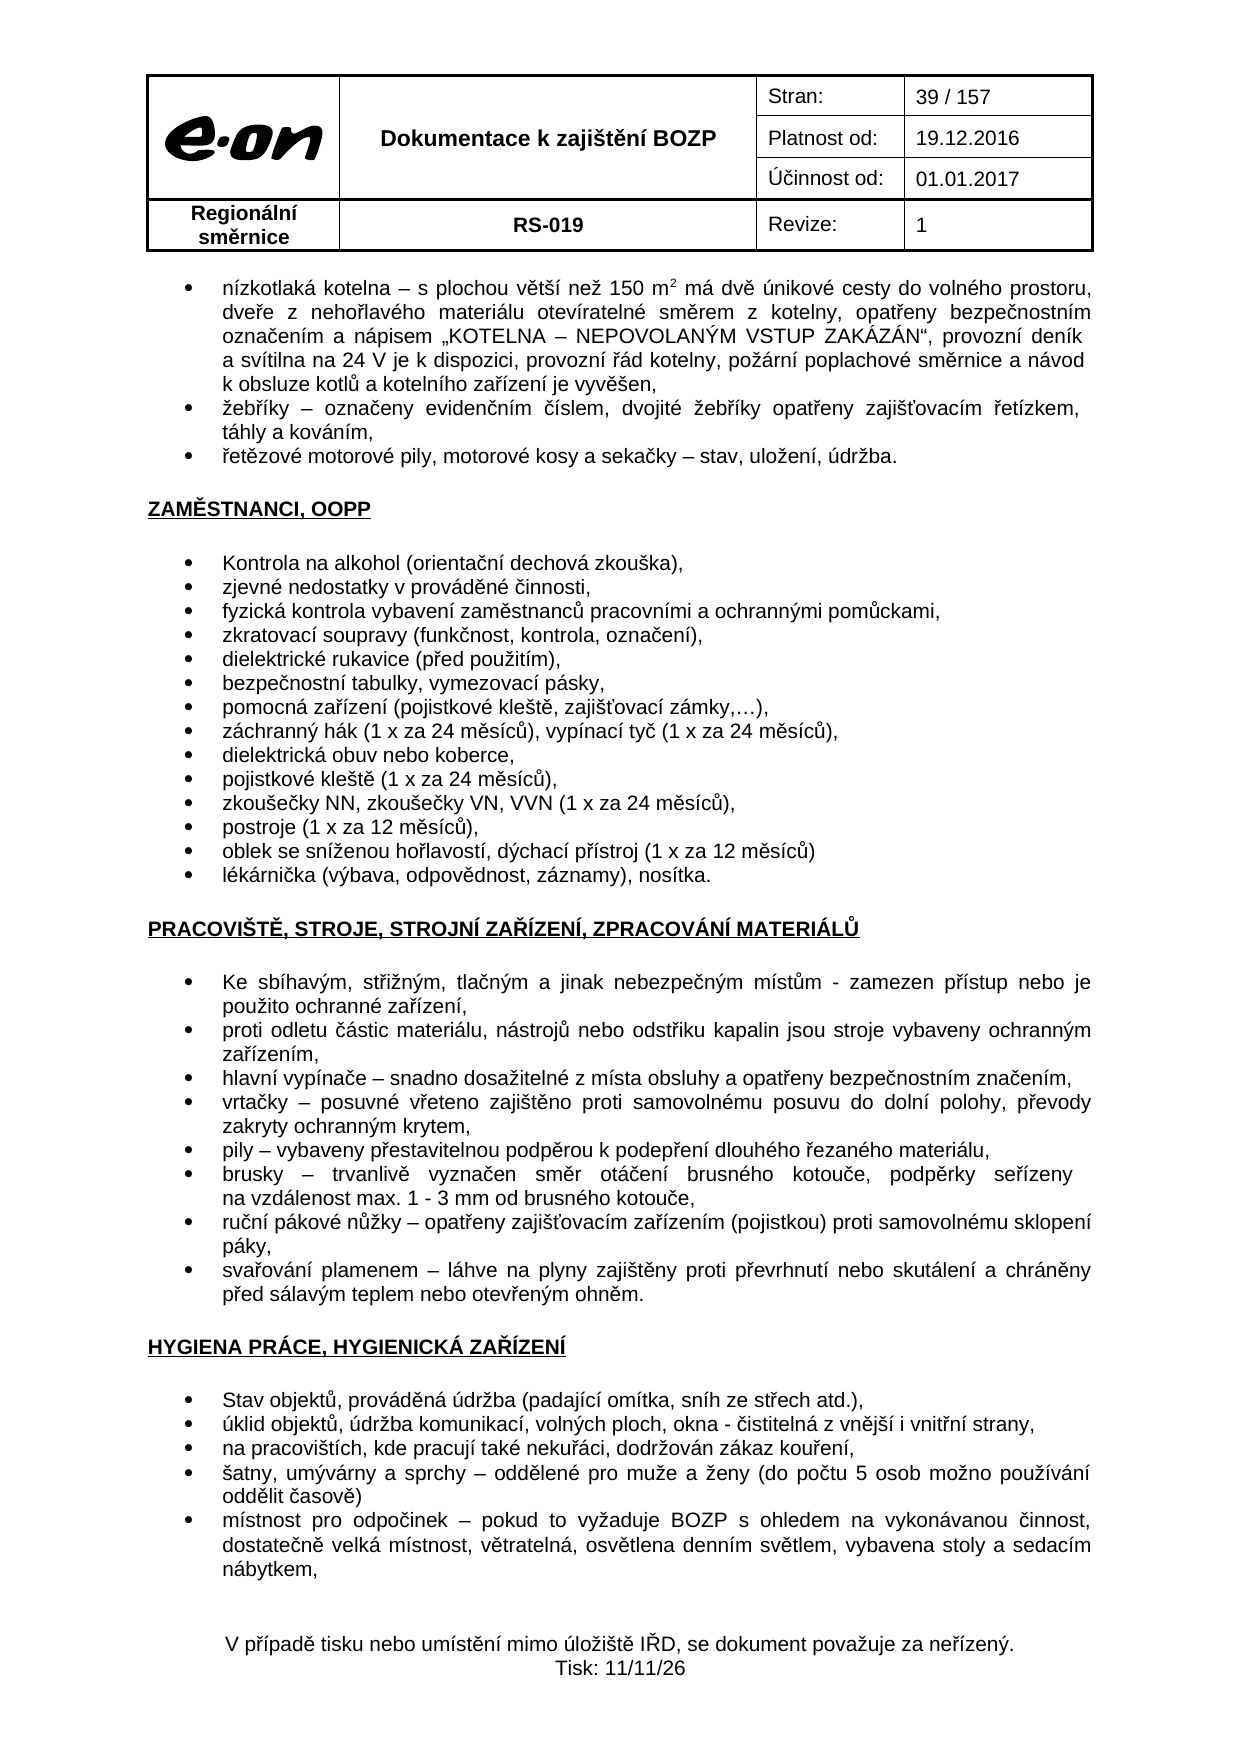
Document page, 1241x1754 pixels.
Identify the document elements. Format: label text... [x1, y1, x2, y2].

list postroje (1 x za 12 měsíců), [185, 815, 1092, 839]
list místnost pro odpočinek – pokud to vyžaduje BOZP s ohledem na vykonávanou činnost, dostatečně velká místnost, větratelná, osvětlena denním světlem, vybavena stoly a sedacím nábytkem, [185, 1508, 1092, 1580]
title HYGIENA PRÁCE, HYGIENICKÁ ZAŘÍZENÍ [148, 1335, 1092, 1359]
list oblek se sníženou hořlavostí, dýchací přístroj (1 x za 12 měsíců) [185, 839, 1092, 863]
list dielektrické rukavice (před použitím), [185, 647, 1092, 671]
title PRACOVIŠTĚ, STROJE, STROJNÍ ZAŘÍZENÍ, ZPRACOVÁNÍ MATERIÁLŮ [148, 916, 1092, 940]
list fyzická kontrola vybavení zaměstnanců pracovními a ochrannými pomůckami, [185, 598, 1092, 623]
list brusky – trvanlivě vyznačen směr otáčení brusného kotouče, podpěrky seřízeny na vzdálenost max. 1 - 3 mm od brusného kotouče, [185, 1162, 1092, 1210]
list na pracovištích, kde pracují také nekuřáci, dodržován zákaz kouření, [185, 1436, 1092, 1460]
list Kontrola na alkohol (orientační dechová zkouška), [185, 550, 1092, 574]
list pojistkové kleště (1 x za 24 měsíců), [185, 767, 1092, 791]
list proti odletu částic materiálu, nástrojů nebo odstřiku kapalin jsou stroje vybaveny ochranným zařízením, [185, 1018, 1092, 1066]
list bezpečnostní tabulky, vymezovací pásky, [185, 671, 1092, 695]
list Stav objektů, prováděná údržba (padající omítka, sníh ze střech atd.), [185, 1388, 1092, 1412]
list svařování plamenem – láhve na plyny zajištěny proti převrhnutí nebo skutálení a chráněny před sálavým teplem nebo otevřeným ohněm. [185, 1258, 1092, 1306]
list žebříky – označeny evidenčním číslem, dvojité žebříky opatřeny zajišťovacím řetízkem, táhly a kováním, [185, 396, 1092, 444]
title ZAMĚSTNANCI, OOPP [148, 497, 1092, 521]
list zkoušečky NN, zkoušečky VN, VVN (1 x za 24 měsíců), [185, 791, 1092, 815]
list vrtačky – posuvné vřeteno zajištěno proti samovolnému posuvu do dolní polohy, převody zakryty ochranným krytem, [185, 1090, 1092, 1138]
list řetězové motorové pily, motorové kosy a sekačky – stav, uložení, údržba. [185, 444, 1092, 468]
list dielektrická obuv nebo koberce, [185, 743, 1092, 767]
list pily – vybaveny přestavitelnou podpěrou k podepření dlouhého řezaného materiálu, [185, 1138, 1092, 1162]
list Ke sbíhavým, střižným, tlačným a jinak nebezpečným místům - zamezen přístup nebo je použito ochranné zařízení, [185, 969, 1092, 1018]
list nízkotlaká kotelna – s plochou větší než 150 m2 má dvě únikové cesty do volného prostoru, dveře z nehořlavého materiálu otevíratelné směrem z kotelny, opatřeny bezpečnostním označením a nápisem „KOTELNA – NEPOVOLANÝM VSTUP ZAKÁZÁN“, provozní deník a svítilna na 24 V je k dispozici, provozní řád kotelny, požární poplachové směrnice a návod k obsluze kotlů a kotelního zařízení je vyvěšen, [185, 276, 1092, 396]
list zjevné nedostatky v prováděné činnosti, [185, 574, 1092, 598]
list záchranný hák (1 x za 24 měsíců), vypínací tyč (1 x za 24 měsíců), [185, 719, 1092, 743]
list zkratovací soupravy (funkčnost, kontrola, označení), [185, 623, 1092, 647]
list pomocná zařízení (pojistkové kleště, zajišťovací zámky,…), [185, 695, 1092, 719]
list ruční pákové nůžky – opatřeny zajišťovacím zařízením (pojistkou) proti samovolnému sklopení páky, [185, 1210, 1092, 1258]
list lékárnička (výbava, odpovědnost, záznamy), nosítka. [185, 863, 1092, 887]
list úklid objektů, údržba komunikací, volných ploch, okna - čistitelná z vnější i vnitřní strany, [185, 1412, 1092, 1436]
list hlavní vypínače – snadno dosažitelné z místa obsluhy a opatřeny bezpečnostním značením, [185, 1066, 1092, 1090]
list šatny, umývárny a sprchy – oddělené pro muže a ženy (do počtu 5 osob možno používání oddělit časově) [185, 1460, 1092, 1508]
